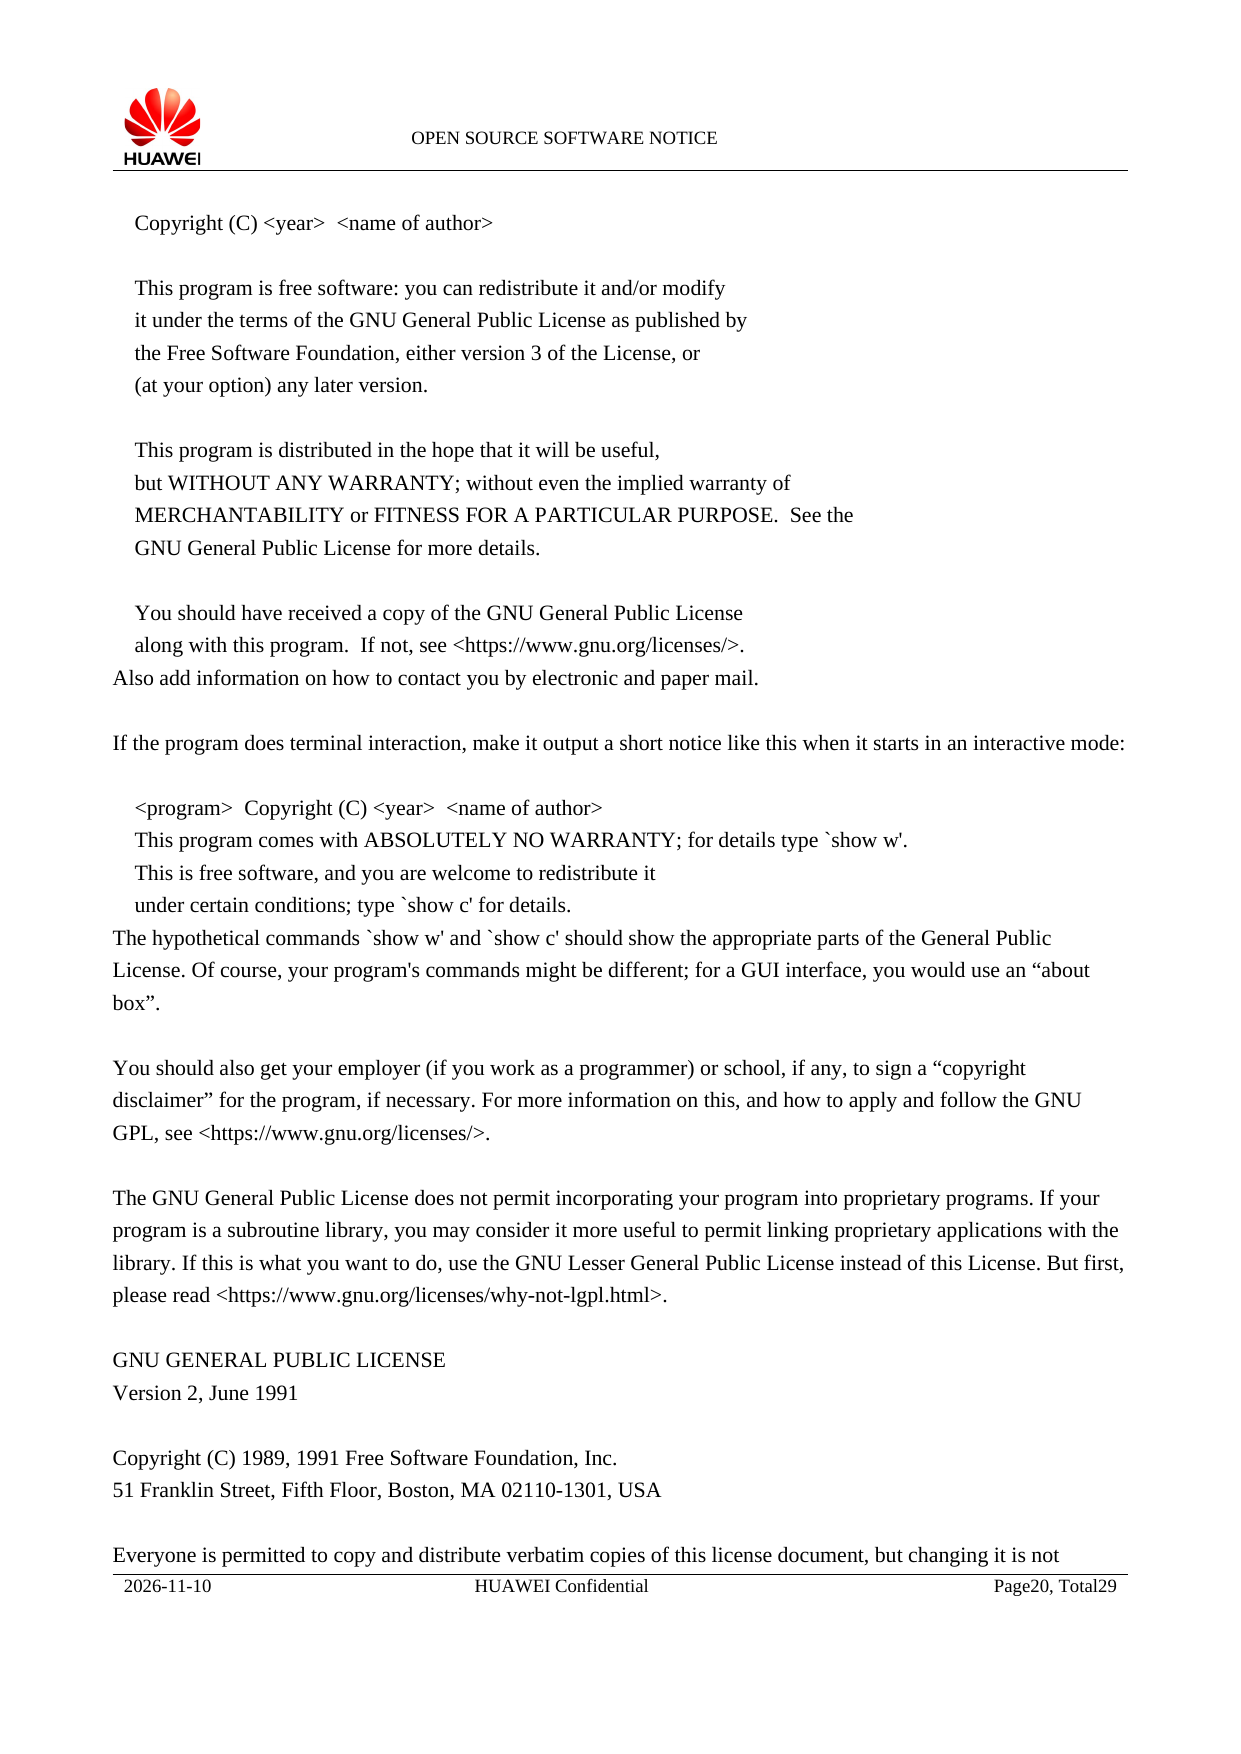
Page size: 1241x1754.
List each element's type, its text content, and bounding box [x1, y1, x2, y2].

picture [124, 88, 201, 165]
